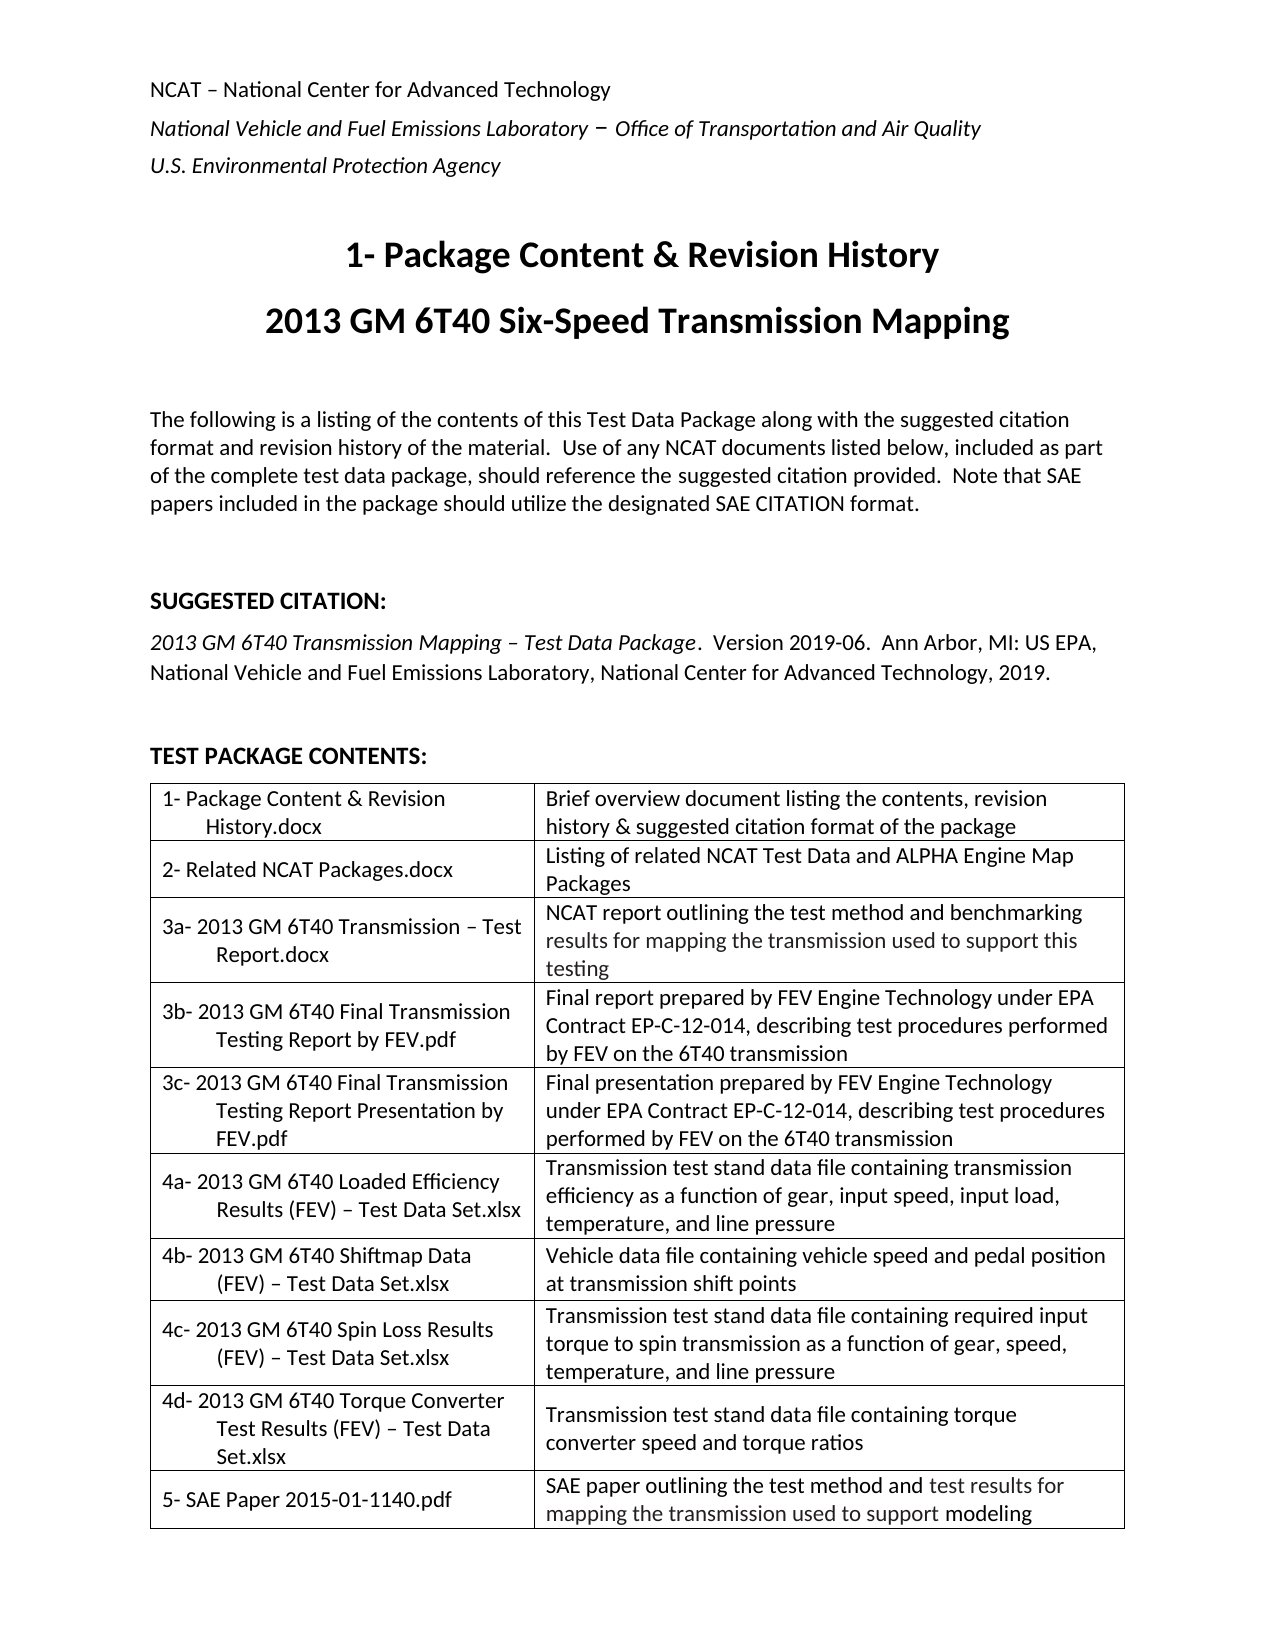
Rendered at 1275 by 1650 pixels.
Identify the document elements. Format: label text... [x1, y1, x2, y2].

table_cell NCAT report outlining the test method and benchmarking results for mapping the transmission used to support this testing [535, 898, 1124, 982]
table_header 1- Package Content & Revision History.docx [151, 784, 534, 840]
table_cell 4b- 2013 GM 6T40 Shiftmap Data (FEV) – Test Data Set.xlsx [151, 1239, 534, 1300]
table_cell 5- SAE Paper 2015-01-1140.pdf [151, 1471, 534, 1527]
table_cell 3b- 2013 GM 6T40 Final Transmission Testing Report by FEV.pdf [151, 983, 534, 1067]
table_cell Listing of related NCAT Test Data and ALPHA Engine Map Packages [535, 841, 1124, 897]
text TEST PACKAGE CONTENTS: [150, 740, 1125, 770]
table_cell Final presentation prepared by FEV Engine Technology under EPA Contract EP-C-12-014, describing test procedures performed by FEV on the 6T40 transmission [535, 1068, 1124, 1152]
text 1- Package Content & Revision History [131, 231, 1153, 277]
text 2013 GM 6T40 Transmission Mapping – Test Data Package. Version 2019-06. Ann Arbor, MI: US EPA, National Vehicle and Fuel Emissions Laboratory, National Center for Advanced Technology, 2019. [150, 628, 1125, 686]
table_cell SAE paper outlining the test method and test results for mapping the transmission used to support modeling [535, 1471, 1124, 1527]
table_cell 3a- 2013 GM 6T40 Transmission – Test Report.docx [151, 898, 534, 982]
table_cell 4d- 2013 GM 6T40 Torque Converter Test Results (FEV) – Test Data Set.xlsx [151, 1386, 534, 1470]
text SUGGESTED CITATION: [150, 585, 1125, 616]
table_cell Transmission test stand data file containing required input torque to spin transmission as a function of gear, speed, temperature, and line pressure [535, 1301, 1124, 1385]
table_header Brief overview document listing the contents, revision history & suggested citation format of the package [535, 784, 1124, 840]
table_cell 2- Related NCAT Packages.docx [151, 841, 534, 897]
table_cell Transmission test stand data file containing torque converter speed and torque ratios [535, 1386, 1124, 1470]
text 2013 GM 6T40 Six-Speed Transmission Mapping [150, 297, 1125, 343]
table_cell Final report prepared by FEV Engine Technology under EPA Contract EP-C-12-014, describing test procedures performed by FEV on the 6T40 transmission [535, 983, 1124, 1067]
table_cell 3c- 2013 GM 6T40 Final Transmission Testing Report Presentation by FEV.pdf [151, 1068, 534, 1152]
table_cell 4a- 2013 GM 6T40 Loaded Efficiency Results (FEV) – Test Data Set.xlsx [151, 1154, 534, 1237]
text The following is a listing of the contents of this Test Data Package along with the suggested citation format and revision history of the material. Use of any NCAT documents listed below, included as part of the complete test data package, should reference the suggested citation provided. Note that SAE papers included in the package should utilize the designated SAE CITATION format. [150, 405, 1125, 517]
table_cell Vehicle data file containing vehicle speed and pedal position at transmission shift points [535, 1239, 1124, 1300]
table_cell Transmission test stand data file containing transmission efficiency as a function of gear, input speed, input load, temperature, and line pressure [535, 1154, 1124, 1237]
table_cell 4c- 2013 GM 6T40 Spin Loss Results (FEV) – Test Data Set.xlsx [151, 1301, 534, 1385]
